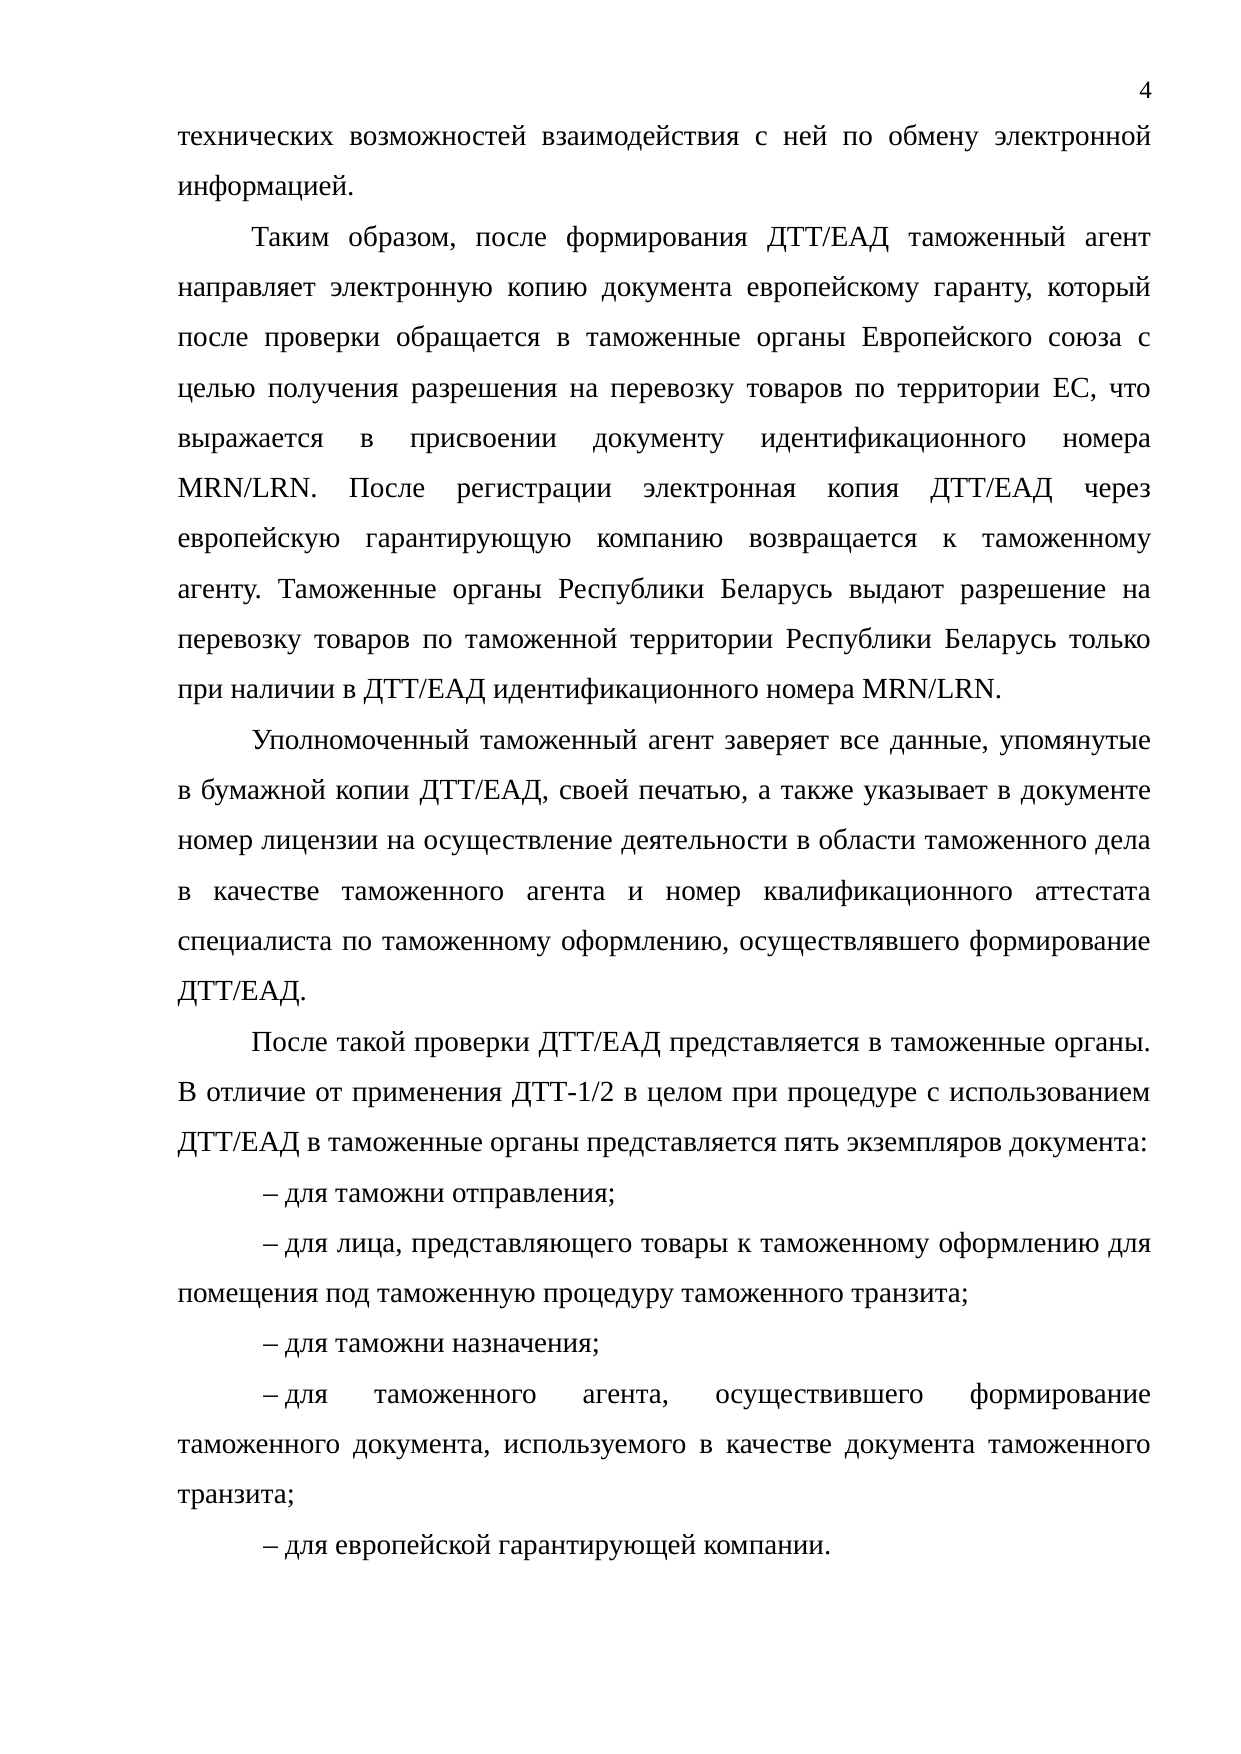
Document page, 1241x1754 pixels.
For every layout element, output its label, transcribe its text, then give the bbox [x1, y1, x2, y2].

list – для таможенного агента, осуществившего формирование таможенного документа, используемого в качестве документа таможенного транзита; [177, 1376, 1152, 1510]
list – для европейской гарантирующей компании. [177, 1527, 1152, 1560]
list – для лица, представляющего товары к таможенному оформлению для помещения под таможенную процедуру таможенного транзита; [177, 1225, 1152, 1309]
list – для таможни назначения; [177, 1326, 1152, 1359]
list – для таможни отправления; [177, 1175, 1152, 1208]
text После такой проверки ДТТ/ЕАД представляется в таможенные органы. В отличие от применения ДТТ-1/2 в целом при процедуре с использованием ДТТ/ЕАД в таможенные органы представляется пять экземпляров документа: [177, 1024, 1152, 1158]
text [177, 118, 1152, 202]
text Уполномоченный таможенный агент заверяет все данные, упомянутые в бумажной копии ДТТ/ЕАД, своей печатью, а также указывает в документе номер лицензии на осуществление деятельности в области таможенного дела в качестве таможенного агента и номер квалификационного аттестата специалиста по таможенному оформлению, осуществлявшего формирование ДТТ/ЕАД. [177, 722, 1152, 1007]
text Таким образом, после формирования ДТТ/ЕАД таможенный агент направляет электронную копию документа европейскому гаранту, который после проверки обращается в таможенные органы Европейского союза с целью получения разрешения на перевозку товаров по территории ЕС, что выражается в присвоении документу идентификационного номера MRN/LRN. После регистрации электронная копия ДТТ/ЕАД через европейскую гарантирующую компанию возвращается к таможенному агенту. Таможенные органы Республики Беларусь выдают разрешение на перевозку товаров по таможенной территории Республики Беларусь только при наличии в ДТТ/ЕАД идентификационного номера MRN/LRN. [177, 219, 1152, 705]
